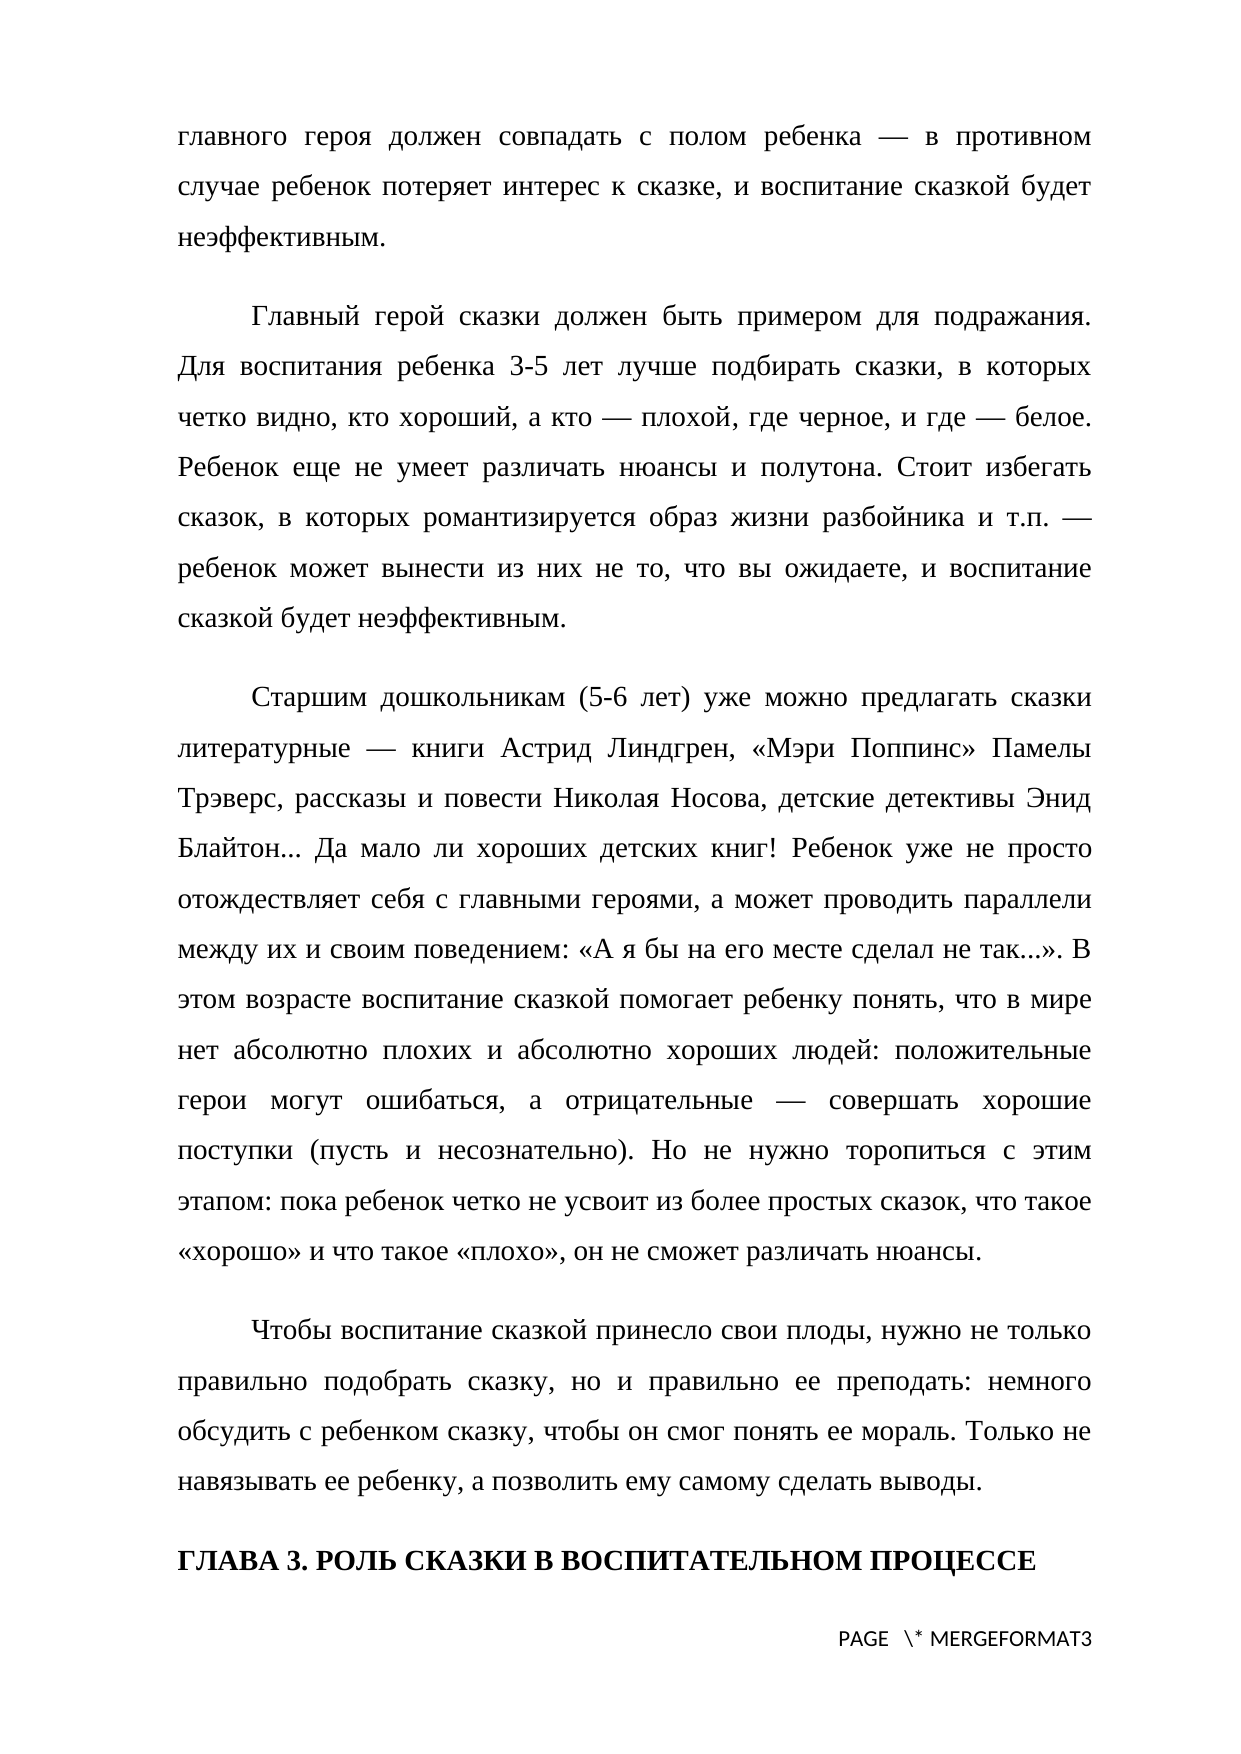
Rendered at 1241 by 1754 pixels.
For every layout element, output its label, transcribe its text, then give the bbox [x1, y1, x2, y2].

text Старшим дошкольникам (5-6 лет) уже можно предлагать сказки литературные — книги Астрид Линдгрен, «Мэри Поппинс» Памелы Трэверс, рассказы и повести Николая Носова, детские детективы Энид Блайтон... Да мало ли хороших детских книг! Ребенок уже не просто отождествляет себя с главными героями, а может проводить параллели между их и своим поведением: «А я бы на его месте сделал не так...». В этом возрасте воспитание сказкой помогает ребенку понять, что в мире нет абсолютно плохих и абсолютно хороших людей: положительные герои могут ошибаться, а отрицательные — совершать хорошие поступки (пусть и несознательно). Но не нужно торопиться с этим этапом: пока ребенок четко не усвоит из более простых сказок, что такое «хорошо» и что такое «плохо», он не сможет различать нюансы. [177, 679, 1092, 1267]
text Главный герой сказки должен быть примером для подражания. Для воспитания ребенка 3-5 лет лучше подбирать сказки, в которых четко видно, кто хороший, а кто — плохой, где черное, и где — белое. Ребенок еще не умеет различать нюансы и полутона. Стоит избегать сказок, в которых романтизируется образ жизни разбойника и т.п. — ребенок может вынести из них не то, что вы ожидаете, и воспитание сказкой будет неэффективным. [177, 298, 1092, 634]
text Чтобы воспитание сказкой принесло свои плоды, нужно не только правильно подобрать сказку, но и правильно ее преподать: немного обсудить с ребенком сказку, чтобы он смог понять ее мораль. Только не навязывать ее ребенку, а позволить ему самому сделать выводы. [177, 1312, 1092, 1497]
text ГЛАВА 3. РОЛЬ СКАЗКИ В ВОСПИТАТЕЛЬНОМ ПРОЦЕССЕ [177, 1543, 1092, 1576]
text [177, 118, 1092, 252]
